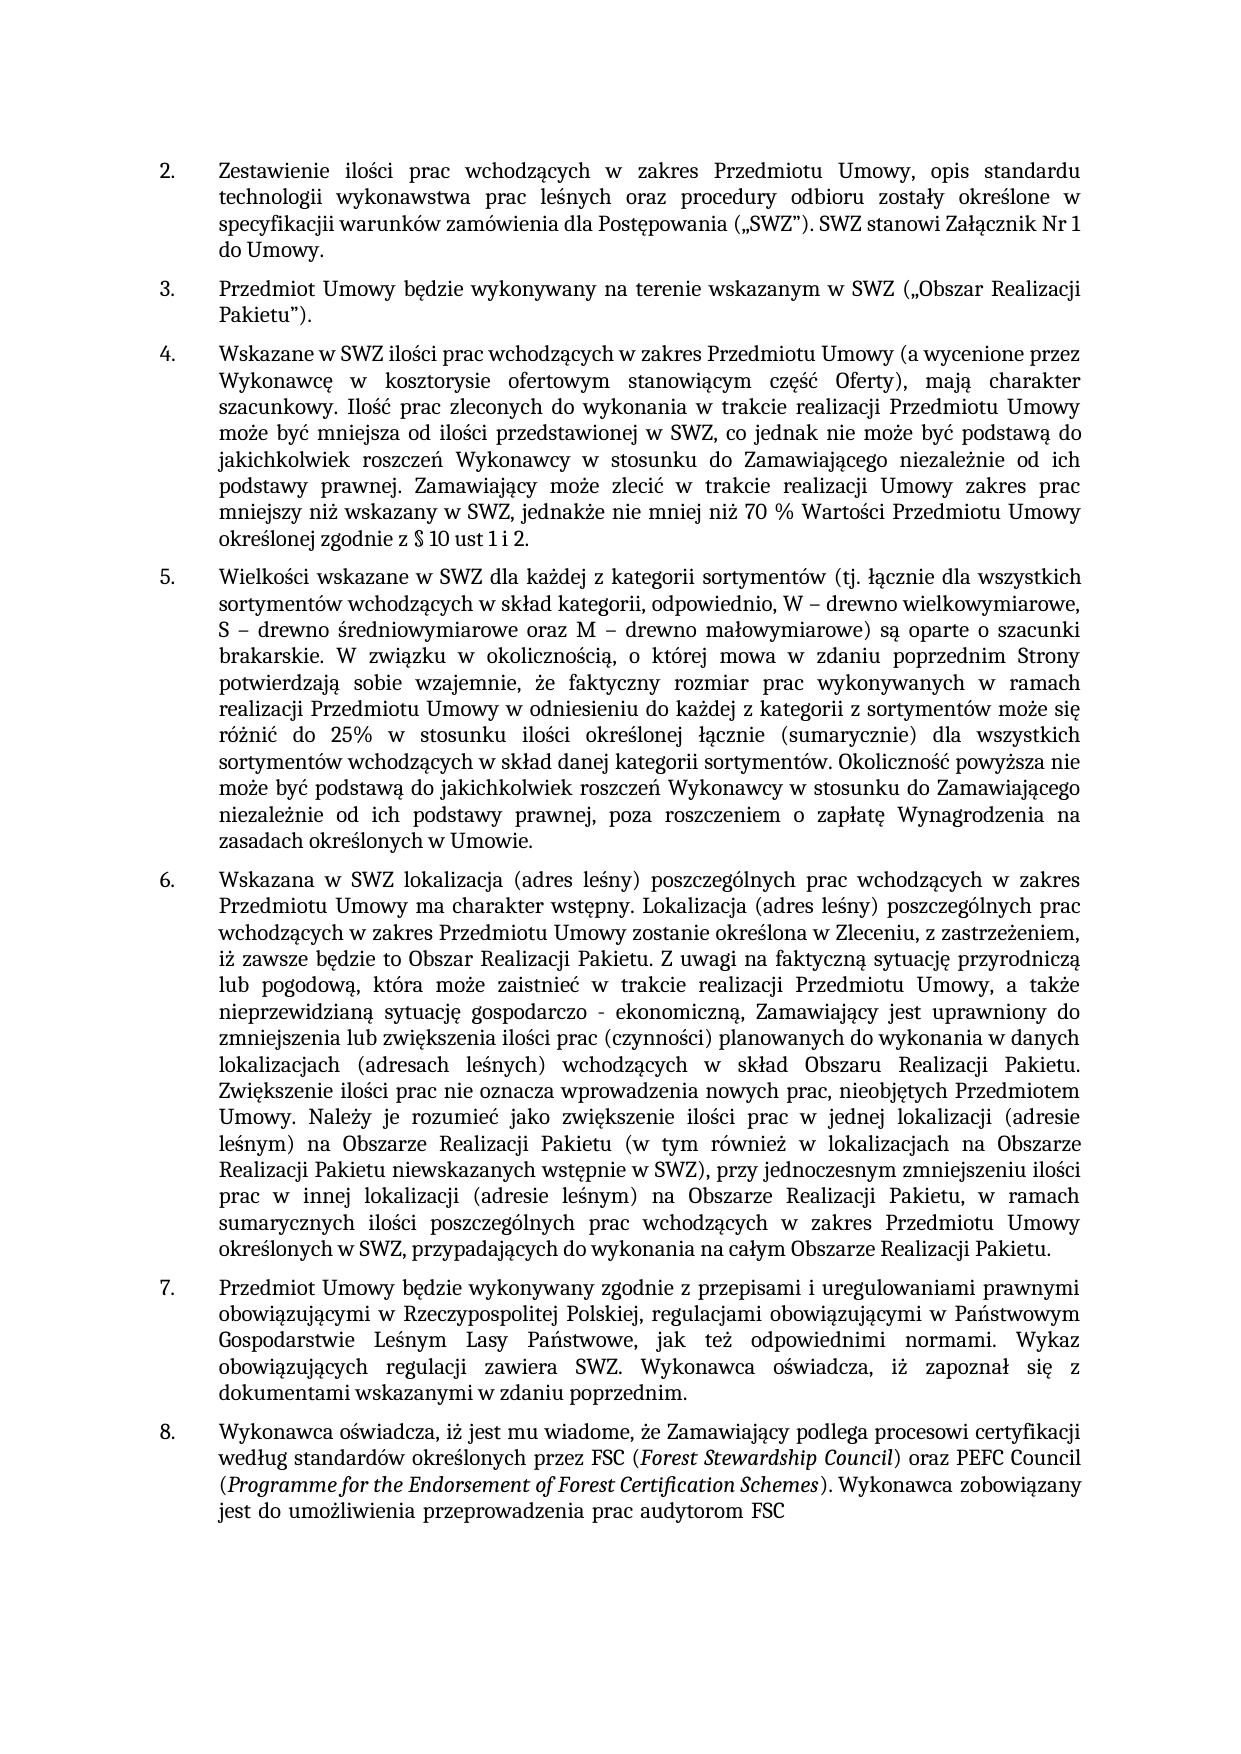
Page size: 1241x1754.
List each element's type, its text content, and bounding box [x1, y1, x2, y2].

list Wykonawca oświadcza, iż jest mu wiadome, że Zamawiający podlega procesowi certyfikacji według standardów określonych przez FSC (Forest Stewardship Council) oraz PEFC Council (Programme for the Endorsement of Forest Certification Schemes). Wykonawca zobowiązany jest do umożliwienia przeprowadzenia prac audytorom FSC [159, 1419, 1082, 1524]
list Zestawienie ilości prac wchodzących w zakres Przedmiotu Umowy, opis standardu technologii wykonawstwa prac leśnych oraz procedury odbioru zostały określone w specyfikacjii warunków zamówienia dla Postępowania („SWZ”). SWZ stanowi Załącznik Nr 1 do Umowy. [159, 158, 1081, 263]
list Przedmiot Umowy będzie wykonywany zgodnie z przepisami i uregulowaniami prawnymi obowiązującymi w Rzeczypospolitej Polskiej, regulacjami obowiązującymi w Państwowym Gospodarstwie Leśnym Lasy Państwowe, jak też odpowiednimi normami. Wykaz obowiązujących regulacji zawiera SWZ. Wykonawca oświadcza, iż zapoznał się z dokumentami wskazanymi w zdaniu poprzednim. [159, 1274, 1081, 1406]
list Wskazana w SWZ lokalizacja (adres leśny) poszczególnych prac wchodzących w zakres Przedmiotu Umowy ma charakter wstępny. Lokalizacja (adres leśny) poszczególnych prac wchodzących w zakres Przedmiotu Umowy zostanie określona w Zleceniu, z zastrzeżeniem, iż zawsze będzie to Obszar Realizacji Pakietu. Z uwagi na faktyczną sytuację przyrodniczą lub pogodową, która może zaistnieć w trakcie realizacji Przedmiotu Umowy, a także nieprzewidzianą sytuację gospodarczo - ekonomiczną, Zamawiający jest uprawniony do zmniejszenia lub zwiększenia ilości prac (czynności) planowanych do wykonania w danych lokalizacjach (adresach leśnych) wchodzących w skład Obszaru Realizacji Pakietu. Zwiększenie ilości prac nie oznacza wprowadzenia nowych prac, nieobjętych Przedmiotem Umowy. Należy je rozumieć jako zwiększenie ilości prac w jednej lokalizacji (adresie leśnym) na Obszarze Realizacji Pakietu (w tym również w lokalizacjach na Obszarze Realizacji Pakietu niewskazanych wstępnie w SWZ), przy jednoczesnym zmniejszeniu ilości prac w innej lokalizacji (adresie leśnym) na Obszarze Realizacji Pakietu, w ramach sumarycznych ilości poszczególnych prac wchodzących w zakres Przedmiotu Umowy określonych w SWZ, przypadających do wykonania na całym Obszarze Realizacji Pakietu. [159, 867, 1082, 1262]
list Wskazane w SWZ ilości prac wchodzących w zakres Przedmiotu Umowy (a wycenione przez Wykonawcę w kosztorysie ofertowym stanowiącym część Oferty), mają charakter szacunkowy. Ilość prac zleconych do wykonania w trakcie realizacji Przedmiotu Umowy może być mniejsza od ilości przedstawionej w SWZ, co jednak nie może być podstawą do jakichkolwiek roszczeń Wykonawcy w stosunku do Zamawiającego niezależnie od ich podstawy prawnej. Zamawiający może zlecić w trakcie realizacji Umowy zakres prac mniejszy niż wskazany w SWZ, jednakże nie mniej niż 70 % Wartości Przedmiotu Umowy określonej zgodnie z § 10 ust 1 i 2. [159, 341, 1082, 552]
list Wielkości wskazane w SWZ dla każdej z kategorii sortymentów (tj. łącznie dla wszystkich sortymentów wchodzących w skład kategorii, odpowiednio, W – drewno wielkowymiarowe, S – drewno średniowymiarowe oraz M – drewno małowymiarowe) są oparte o szacunki brakarskie. W związku w okolicznością, o której mowa w zdaniu poprzednim Strony potwierdzają sobie wzajemnie, że faktyczny rozmiar prac wykonywanych w ramach realizacji Przedmiotu Umowy w odniesieniu do każdej z kategorii z sortymentów może się różnić do 25% w stosunku ilości określonej łącznie (sumarycznie) dla wszystkich sortymentów wchodzących w skład danej kategorii sortymentów. Okoliczność powyższa nie może być podstawą do jakichkolwiek roszczeń Wykonawcy w stosunku do Zamawiającego niezależnie od ich podstawy prawnej, poza roszczeniem o zapłatę Wynagrodzenia na zasadach określonych w Umowie. [159, 564, 1082, 854]
list Przedmiot Umowy będzie wykonywany na terenie wskazanym w SWZ („Obszar Realizacji Pakietu”). [159, 276, 1082, 328]
